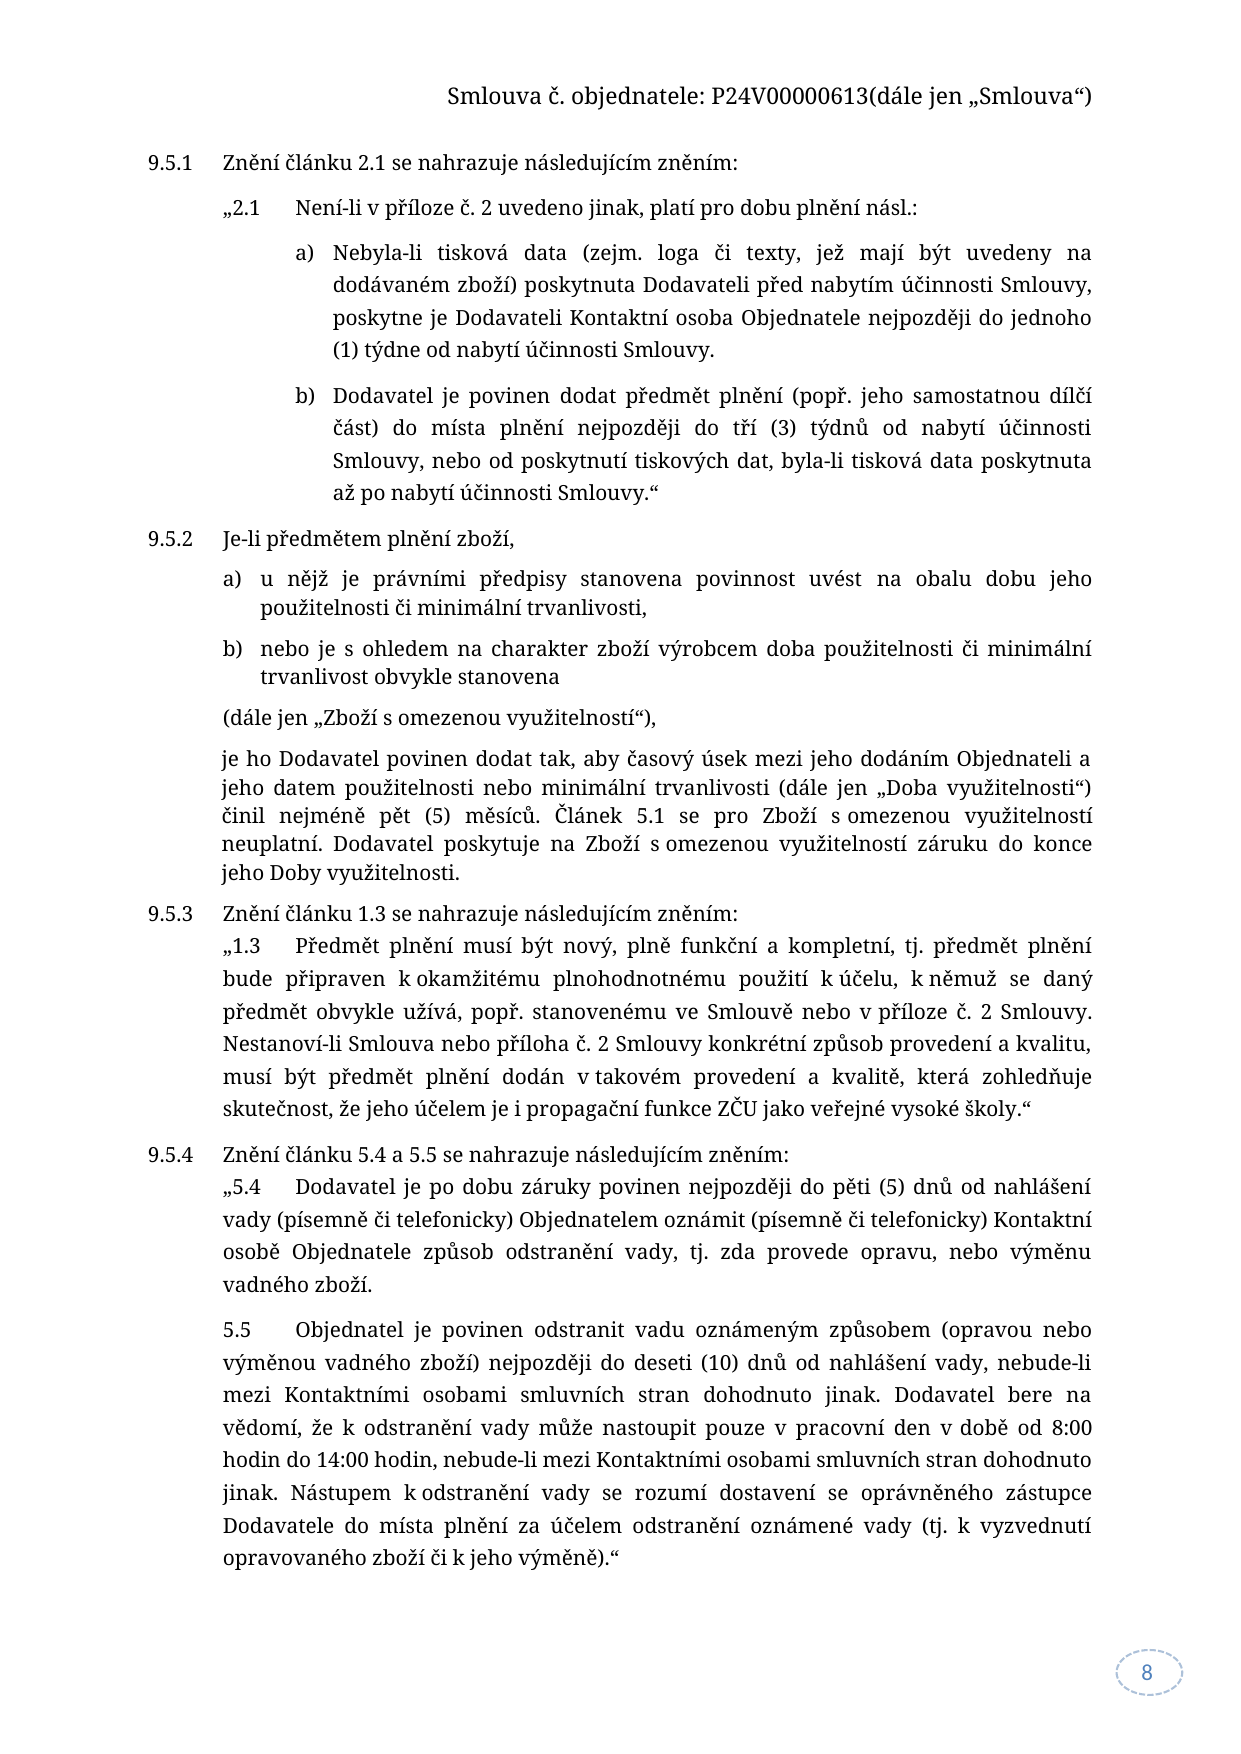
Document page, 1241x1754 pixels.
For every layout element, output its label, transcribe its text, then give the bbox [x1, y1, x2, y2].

list Je-li předmětem plnění zboží, [148, 524, 1093, 552]
list Dodavatel je povinen dodat předmět plnění (popř. jeho samostatnou dílčí část) do místa plnění nejpozději do tří (3) týdnů od nabytí účinnosti Smlouvy, nebo od poskytnutí tiskových dat, byla-li tisková data poskytnuta až po nabytí účinnosti Smlouvy.“ [295, 381, 1093, 507]
list „1.3 Předmět plnění musí být nový, plně funkční a kompletní, tj. předmět plnění bude připraven k okamžitému plnohodnotnému použití k účelu, k němuž se daný předmět obvykle užívá, popř. stanovenému ve Smlouvě nebo v příloze č. 2 Smlouvy. Nestanoví-li Smlouva nebo příloha č. 2 Smlouvy konkrétní způsob provedení a kvalitu, musí být předmět plnění dodán v takovém provedení a kvalitě, která zohledňuje skutečnost, že jeho účelem je i propagační funkce ZČU jako veřejné vysoké školy.“ [223, 932, 1093, 1123]
list u nějž je právními předpisy stanovena povinnost uvést na obalu dobu jeho použitelnosti či minimální trvanlivosti, [223, 564, 1093, 621]
list Znění článku 5.4 a 5.5 se nahrazuje následujícím zněním: [148, 1140, 1093, 1168]
list nebo je s ohledem na charakter zboží výrobcem doba použitelnosti či minimální trvanlivost obvykle stanovena [223, 634, 1093, 691]
text je ho Dodavatel povinen dodat tak, aby časový úsek mezi jeho dodáním Objednateli a jeho datem použitelnosti nebo minimální trvanlivosti (dále jen „Doba využitelnosti“) činil nejméně pět (5) měsíců. Článek 5.1 se pro Zboží s omezenou využitelností neuplatní. Dodavatel poskytuje na Zboží s omezenou využitelností záruku do konce jeho Doby využitelnosti. [221, 744, 1093, 886]
list Nebyla-li tisková data (zejm. loga či texty, jež mají být uvedeny na dodávaném zboží) poskytnuta Dodavateli před nabytím účinnosti Smlouvy, poskytne je Dodavateli Kontaktní osoba Objednatele nejpozději do jednoho (1) týdne od nabytí účinnosti Smlouvy. [295, 238, 1093, 364]
text (dále jen „Zboží s omezenou využitelností“), [223, 703, 1093, 732]
list „5.4 Dodavatel je po dobu záruky povinen nejpozději do pěti (5) dnů od nahlášení vady (písemně či telefonicky) Objednatelem oznámit (písemně či telefonicky) Kontaktní osobě Objednatele způsob odstranění vady, tj. zda provede opravu, nebo výměnu vadného zboží. [223, 1172, 1093, 1298]
list 5.5 Objednatel je povinen odstranit vadu oznámeným způsobem (opravou nebo výměnou vadného zboží) nejpozději do deseti (10) dnů od nahlášení vady, nebude-li mezi Kontaktními osobami smluvních stran dohodnuto jinak. Dodavatel bere na vědomí, že k odstranění vady může nastoupit pouze v pracovní den v době od 8:00 hodin do 14:00 hodin, nebude-li mezi Kontaktními osobami smluvních stran dohodnuto jinak. Nástupem k odstranění vady se rozumí dostavení se oprávněného zástupce Dodavatele do místa plnění za účelem odstranění oznámené vady (tj. k vyzvednutí opravovaného zboží či k jeho výměně).“ [223, 1315, 1093, 1572]
list Znění článku 2.1 se nahrazuje následujícím zněním: [148, 148, 1093, 176]
list „2.1 Není-li v příloze č. 2 uvedeno jinak, platí pro dobu plnění násl.: [223, 193, 1093, 221]
list Znění článku 1.3 se nahrazuje následujícím zněním: [148, 899, 1093, 927]
